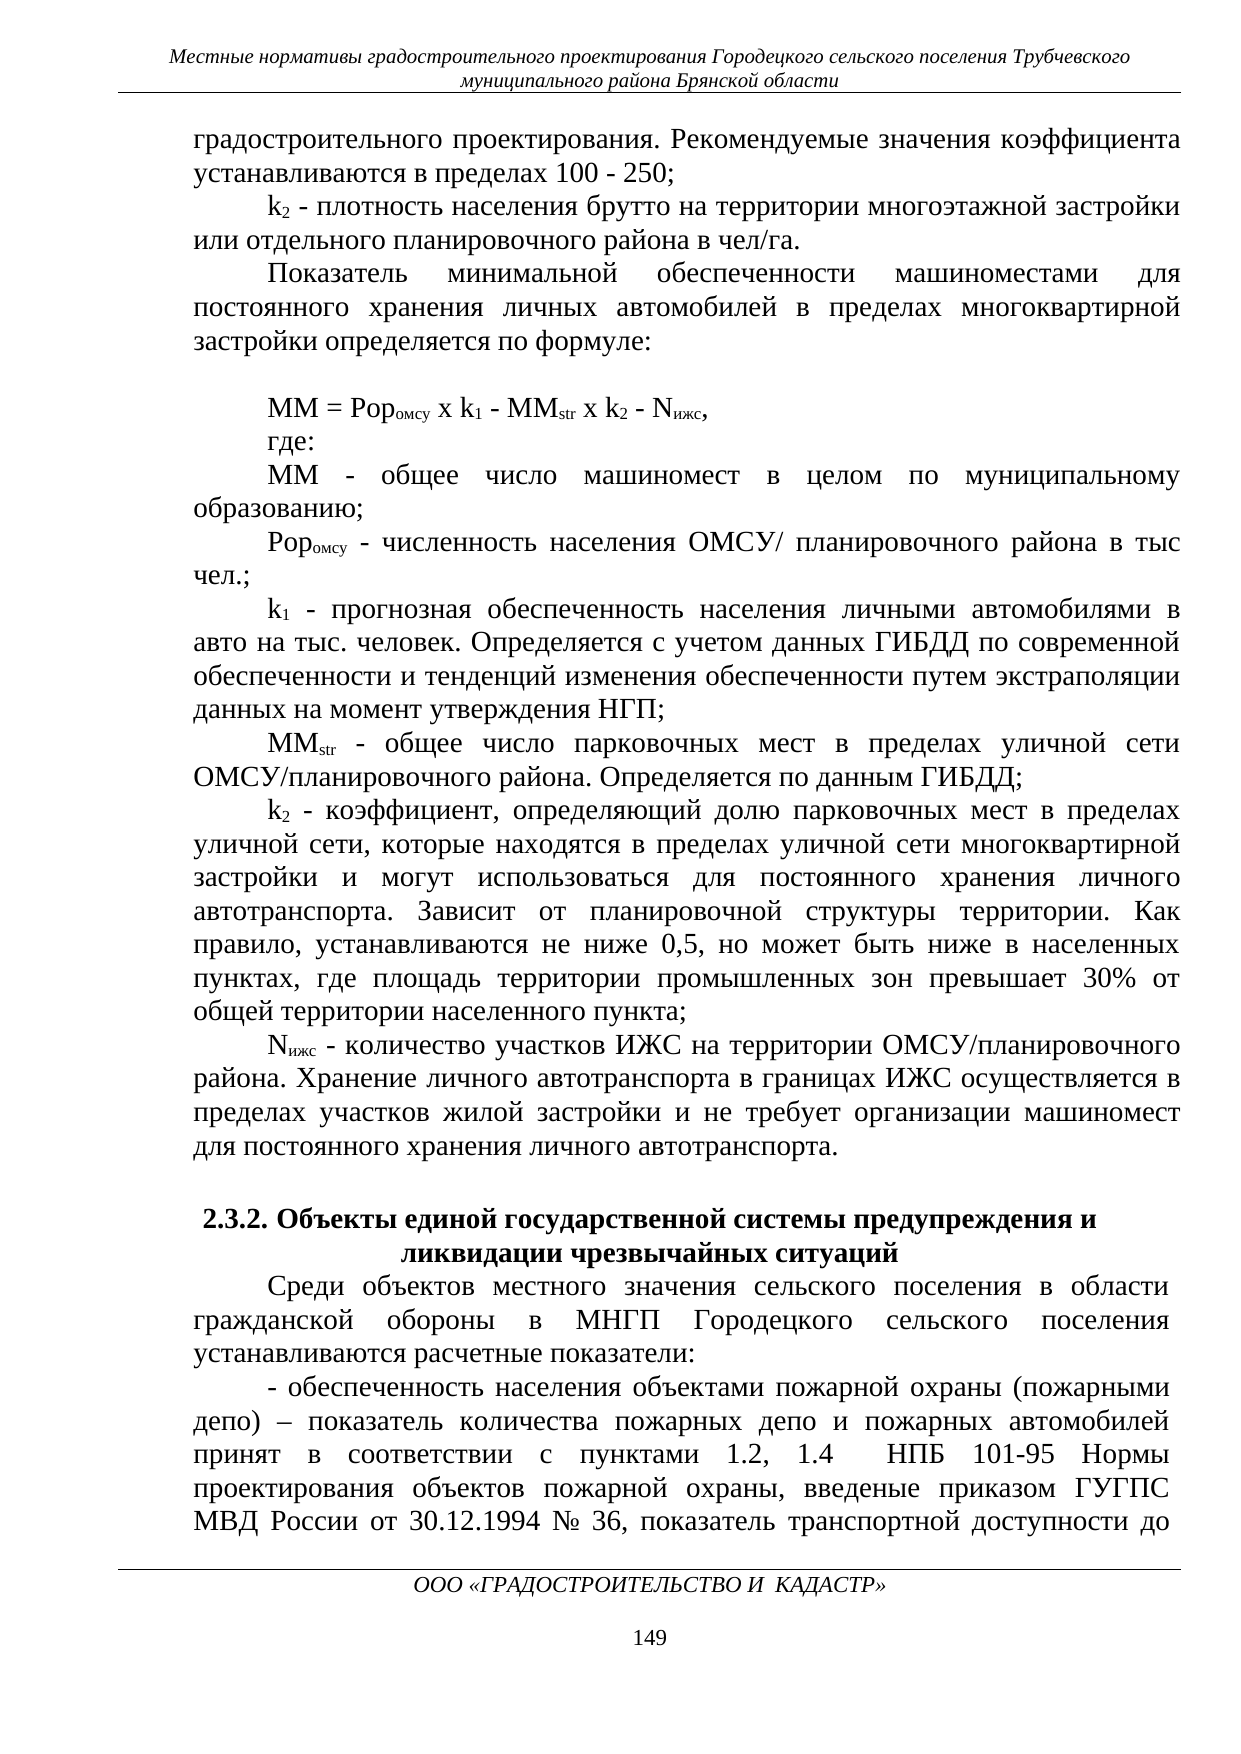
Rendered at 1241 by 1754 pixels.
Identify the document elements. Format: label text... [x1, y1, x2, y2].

text Показатель минимальной обеспеченности машиноместами для постоянного хранения личных автомобилей в пределах многоквартирной застройки определяется по формуле: [193, 256, 1181, 356]
text k2 - плотность населения брутто на территории многоэтажной застройки или отдельного планировочного района в чел/га. [193, 188, 1181, 256]
text MMstr - общее число парковочных мест в пределах уличной сети ОМСУ/планировочного района. Определяется по данным ГИБДД; [193, 725, 1181, 792]
text Nижс - количество участков ИЖС на территории ОМСУ/планировочного района. Хранение личного автотранспорта в границах ИЖС осуществляется в пределах участков жилой застройки и не требует организации машиномест для постоянного хранения личного автотранспорта. [193, 1027, 1181, 1161]
text MM - общее число машиномест в целом по муниципальному образованию; [193, 457, 1181, 524]
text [193, 121, 1181, 188]
text k2 - коэффициент, определяющий долю парковочных мест в пределах уличной сети, которые находятся в пределах уличной сети многоквартирной застройки и могут использоваться для постоянного хранения личного автотранспорта. Зависит от планировочной структуры территории. Как правило, устанавливаются не ниже 0,5, но может быть ниже в населенных пунктах, где площадь территории промышленных зон превышает 30% от общей территории населенного пункта; [193, 792, 1181, 1027]
text Среди объектов местного значения сельского поселения в области гражданской обороны в МНГП Городецкого сельского поселения устанавливаются расчетные показатели: [193, 1268, 1170, 1369]
text k1 - прогнозная обеспеченность населения личными автомобилями в авто на тыс. человек. Определяется с учетом данных ГИБДД по современной обеспеченности и тенденций изменения обеспеченности путем экстраполяции данных на момент утверждения НГП; [193, 591, 1181, 725]
list Объекты единой государственной системы предупреждения и ликвидации чрезвычайных ситуаций [118, 1201, 1181, 1268]
text MM = Popомсу x k1 - MMstr x k2 - Nижс, [193, 390, 1181, 423]
text Popомсу - численность населения ОМСУ/ планировочного района в тыс чел.; [193, 524, 1181, 591]
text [193, 1369, 1170, 1537]
text где: [193, 423, 1181, 457]
